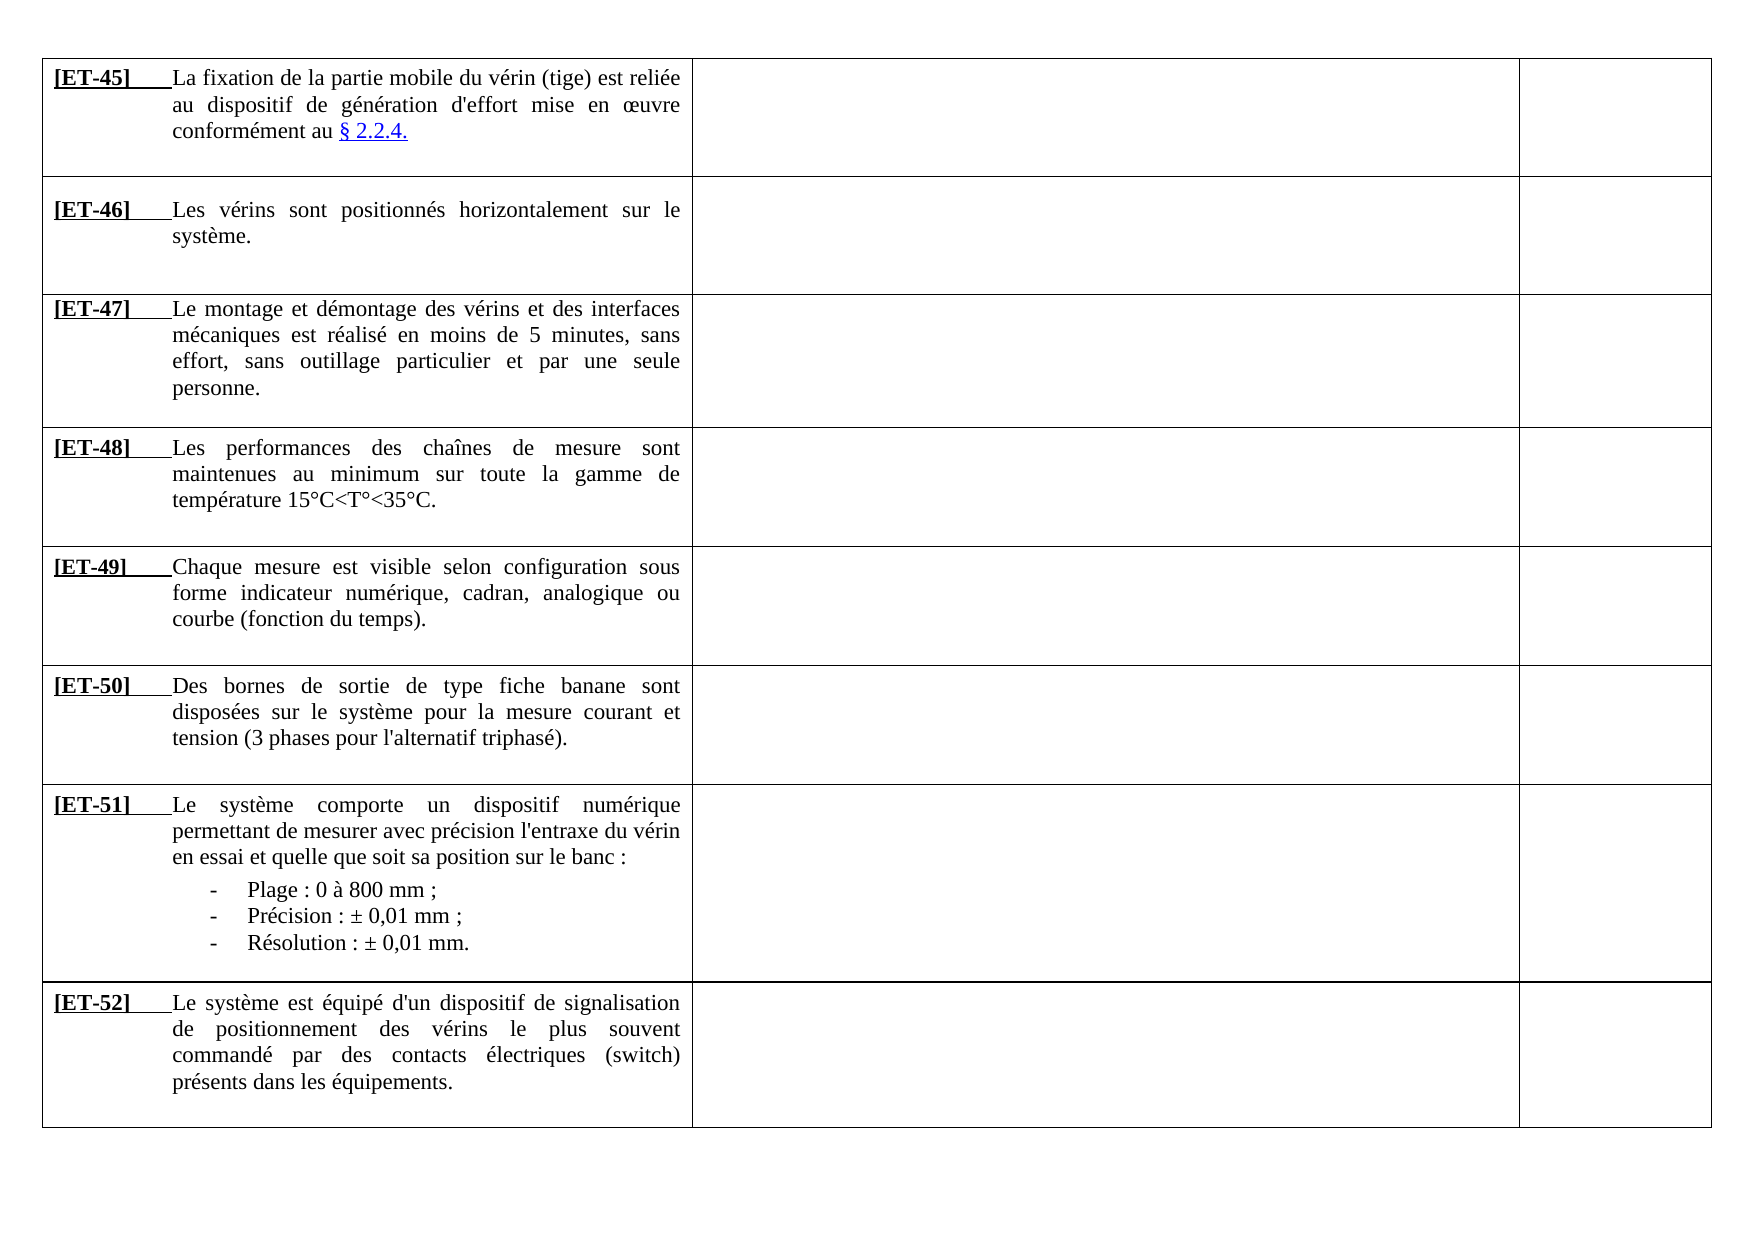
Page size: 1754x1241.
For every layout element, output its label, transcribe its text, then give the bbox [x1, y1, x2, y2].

table_cell Les performances des chaînes de mesure sont maintenues au minimum sur toute la gamme de température 15°C<T°<35°C. [43, 428, 692, 546]
table_cell [1520, 983, 1711, 1127]
table_cell Des bornes de sortie de type fiche banane sont disposées sur le système pour la mesure courant et tension (3 phases pour l'alternatif triphasé). [43, 666, 692, 783]
table_cell [1520, 428, 1711, 546]
table_cell [693, 177, 1519, 294]
table_cell La fixation de la partie mobile du vérin (tige) est reliée au dispositif de génération d'effort mise en œuvre conformément au § 2.2.4. [43, 59, 692, 176]
table_cell [1520, 666, 1711, 783]
table_cell Le système comporte un dispositif numérique permettant de mesurer avec précision l'entraxe du vérin en essai et quelle que soit sa position sur le banc : Plage : 0 à 800 mm ; Précision : ± 0,01 mm ; Résolution : ± 0,01 mm. [43, 785, 692, 981]
table_cell Le système est équipé d'un dispositif de signalisation de positionnement des vérins le plus souvent commandé par des contacts électriques (switch) présents dans les équipements. [43, 983, 692, 1127]
table_cell [693, 785, 1519, 981]
table_cell Les vérins sont positionnés horizontalement sur le système. [43, 177, 692, 294]
table_cell [693, 983, 1519, 1127]
table_cell [693, 666, 1519, 783]
table_cell Chaque mesure est visible selon configuration sous forme indicateur numérique, cadran, analogique ou courbe (fonction du temps). [43, 547, 692, 664]
table_cell [1520, 547, 1711, 664]
table_cell [693, 59, 1519, 176]
table_cell [693, 295, 1519, 427]
table_cell [1520, 177, 1711, 294]
table_cell [693, 547, 1519, 664]
table_cell [693, 428, 1519, 546]
table_cell [1520, 785, 1711, 981]
table_cell [1520, 59, 1711, 176]
table_cell [1520, 295, 1711, 427]
table_cell Le montage et démontage des vérins et des interfaces mécaniques est réalisé en moins de 5 minutes, sans effort, sans outillage particulier et par une seule personne. [43, 295, 692, 427]
